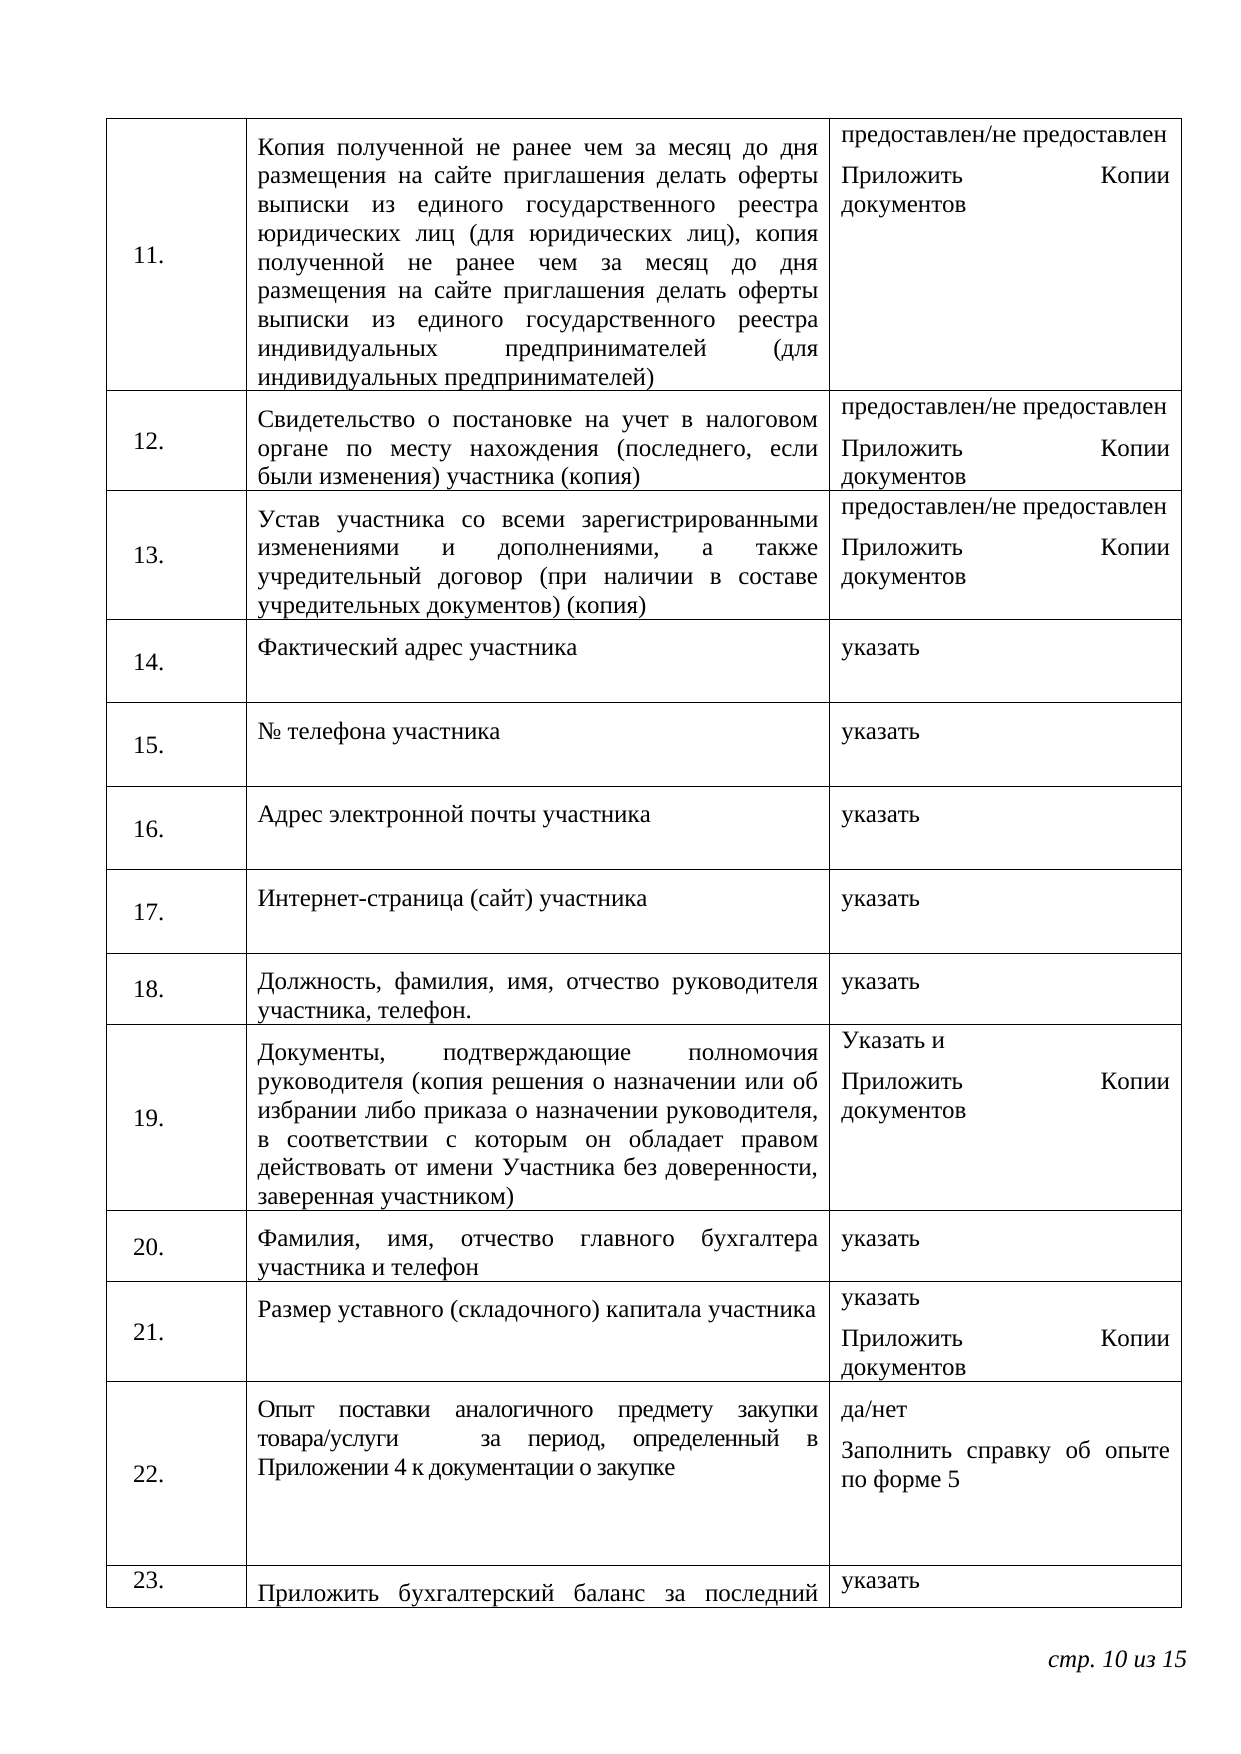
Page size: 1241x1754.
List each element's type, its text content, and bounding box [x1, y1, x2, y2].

table_cell Свидетельство о постановке на учет в налоговом органе по месту нахождения (последнего, если были изменения) участника (копия) [247, 391, 829, 490]
table_cell да/нет Заполнить справку об опыте по форме 5 [830, 1382, 1181, 1564]
table_cell указать Приложить Копии документов [830, 1282, 1181, 1381]
table_cell указать [830, 703, 1181, 786]
table_cell [107, 1566, 246, 1607]
table_cell [107, 870, 246, 953]
table_cell [107, 119, 246, 390]
table_cell указать [830, 787, 1181, 869]
table_cell [107, 954, 246, 1024]
table_cell Опыт поставки аналогичного предмету закупки товара/услуги за период, определенный в Приложении 4 к документации о закупке [247, 1382, 829, 1564]
table_cell [107, 1025, 246, 1210]
table_cell [107, 1282, 246, 1381]
table_cell [107, 787, 246, 869]
table_cell указать [830, 870, 1181, 953]
table_cell Копия полученной не ранее чем за месяц до дня размещения на сайте приглашения делать оферты выписки из единого государственного реестра юридических лиц (для юридических лиц), копия полученной не ранее чем за месяц до дня размещения на сайте приглашения делать оферты выписки из единого государственного реестра индивидуальных предпринимателей (для индивидуальных предпринимателей) [247, 119, 829, 390]
table_cell предоставлен/не предоставлен Приложить Копии документов [830, 491, 1181, 619]
table_cell указать [830, 1211, 1181, 1281]
table_cell указать [830, 954, 1181, 1024]
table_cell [830, 1566, 1181, 1607]
table_cell Устав участника со всеми зарегистрированными изменениями и дополнениями, а также учредительный договор (при наличии в составе учредительных документов) (копия) [247, 491, 829, 619]
table_cell [107, 391, 246, 490]
table_cell Документы, подтверждающие полномочия руководителя (копия решения о назначении или об избрании либо приказа о назначении руководителя, в соответствии с которым он обладает правом действовать от имени Участника без доверенности, заверенная участником) [247, 1025, 829, 1210]
table_cell [107, 491, 246, 619]
table_cell Должность, фамилия, имя, отчество руководителя участника, телефон. [247, 954, 829, 1024]
table_cell [107, 1211, 246, 1281]
table_cell предоставлен/не предоставлен Приложить Копии документов [830, 119, 1181, 390]
table_cell Размер уставного (складочного) капитала участника [247, 1282, 829, 1381]
table_cell Фамилия, имя, отчество главного бухгалтера участника и телефон [247, 1211, 829, 1281]
table_cell Адрес электронной почты участника [247, 787, 829, 869]
table_cell указать [830, 620, 1181, 702]
table_cell Фактический адрес участника [247, 620, 829, 702]
table_cell № телефона участника [247, 703, 829, 786]
table_cell Интернет-страница (сайт) участника [247, 870, 829, 953]
table_cell предоставлен/не предоставлен Приложить Копии документов [830, 391, 1181, 490]
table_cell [247, 1566, 829, 1607]
table_cell [107, 1382, 246, 1564]
table_cell [107, 620, 246, 702]
table_cell [107, 703, 246, 786]
table_cell Указать и Приложить Копии документов [830, 1025, 1181, 1210]
